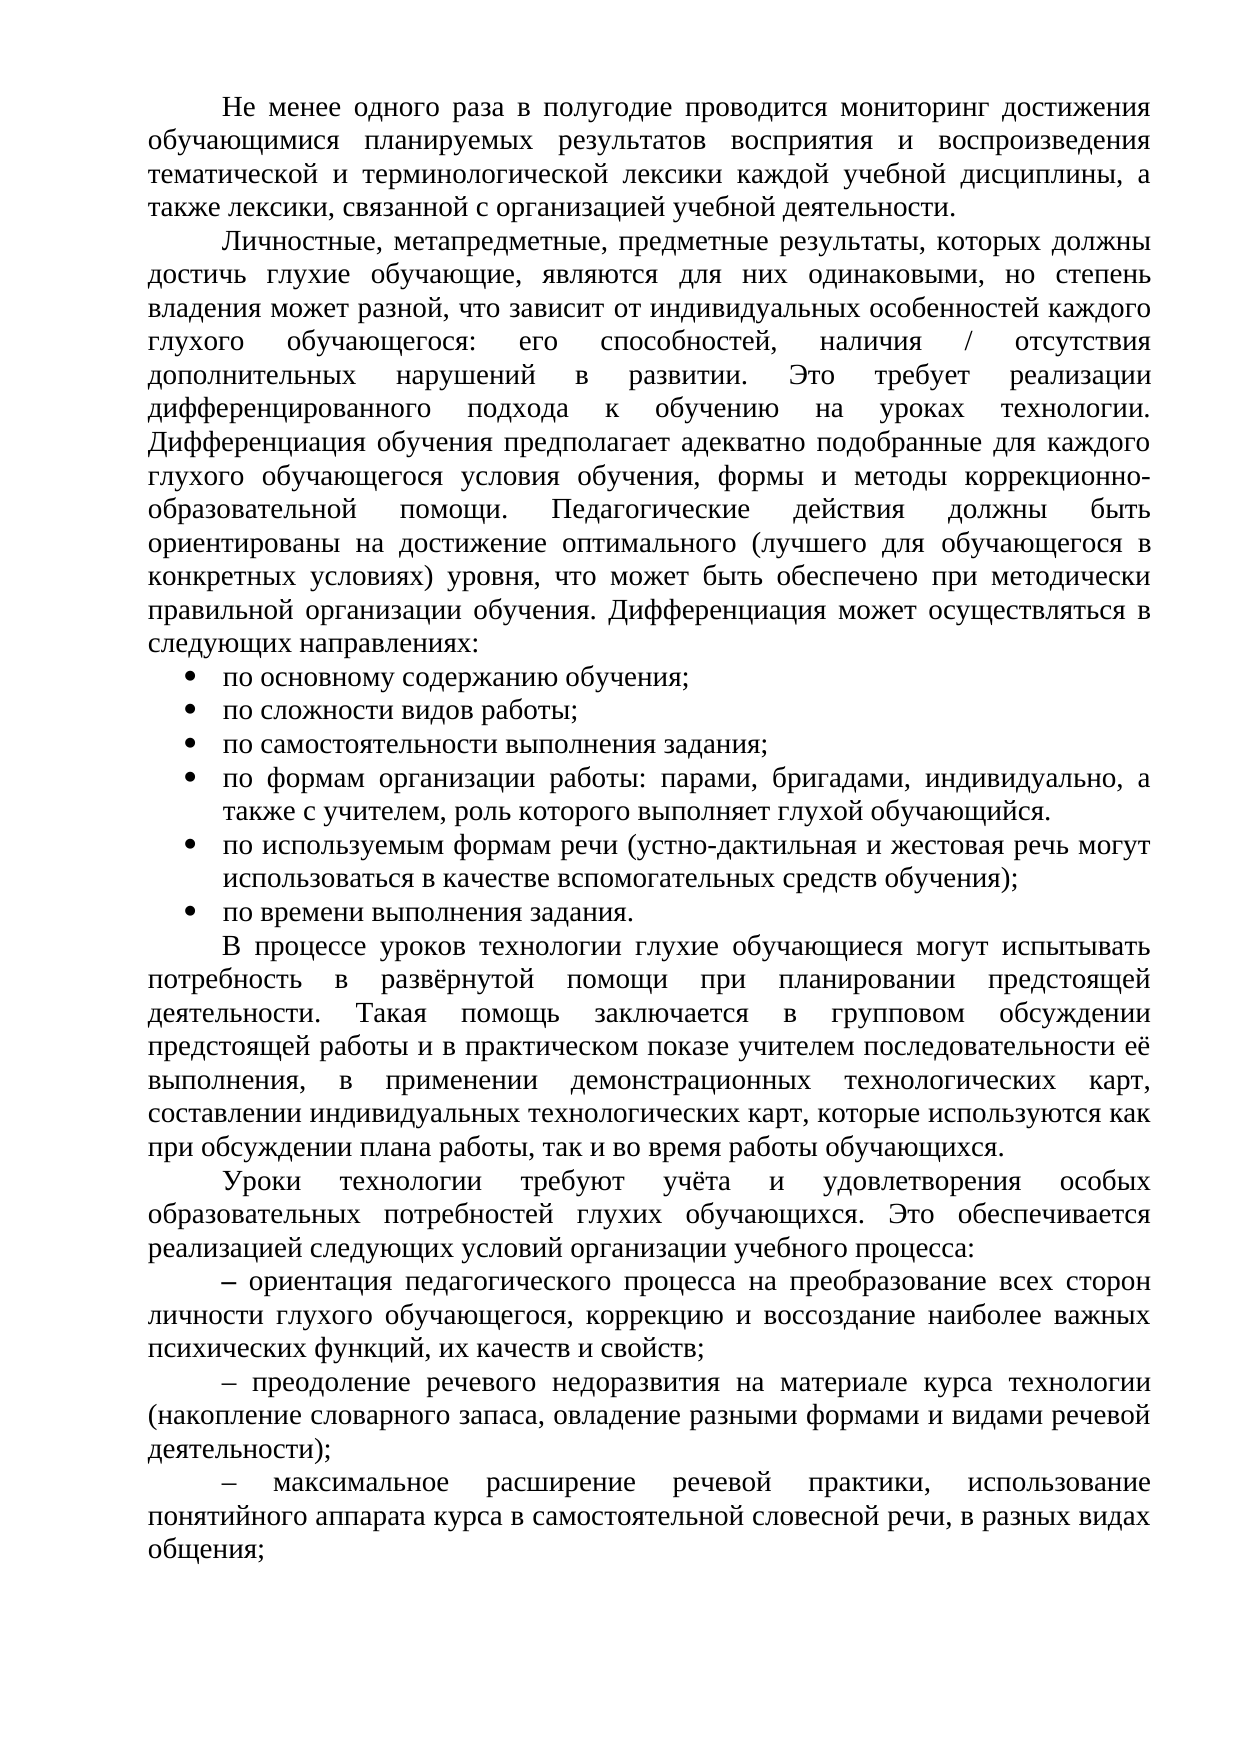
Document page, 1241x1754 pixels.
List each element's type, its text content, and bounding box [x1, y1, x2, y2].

text В процессе уроков технологии глухие обучающиеся могут испытывать потребность в развёрнутой помощи при планировании предстоящей деятельности. Такая помощь заключается в групповом обсуждении предстоящей работы и в практическом показе учителем последовательности её выполнения, в применении демонстрационных технологических карт, составлении индивидуальных технологических карт, которые используются как при обсуждении плана работы, так и во время работы обучающихся. [148, 928, 1152, 1163]
list по сложности видов работы; [185, 692, 1152, 726]
text Уроки технологии требуют учёта и удовлетворения особых образовательных потребностей глухих обучающихся. Это обеспечивается реализацией следующих условий организации учебного процесса: [148, 1163, 1152, 1263]
text – ориентация педагогического процесса на преобразование всех сторон личности глухого обучающегося, коррекцию и воссоздание наиболее важных психических функций, их качеств и свойств; [148, 1263, 1152, 1364]
text Личностные, метапредметные, предметные результаты, которых должны достичь глухие обучающие, являются для них одинаковыми, но степень владения может разной, что зависит от индивидуальных особенностей каждого глухого обучающегося: его способностей, наличия / отсутствия дополнительных нарушений в развитии. Это требует реализации дифференцированного подхода к обучению на уроках технологии. Дифференциация обучения предполагает адекватно подобранные для каждого глухого обучающегося условия обучения, формы и методы коррекционно-образовательной помощи. Педагогические действия должны быть ориентированы на достижение оптимального (лучшего для обучающегося в конкретных условиях) уровня, что может быть обеспечено при методически правильной организации обучения. Дифференциация может осуществляться в следующих направлениях: [148, 223, 1152, 659]
text – максимальное расширение речевой практики, использование понятийного аппарата курса в самостоятельной словесной речи, в разных видах общения; [148, 1464, 1152, 1565]
list по используемым формам речи (устно-дактильная и жестовая речь могут использоваться в качестве вспомогательных средств обучения); [185, 827, 1152, 894]
list по основному содержанию обучения; [185, 659, 1152, 692]
text – преодоление речевого недоразвития на материале курса технологии (накопление словарного запаса, овладение разными формами и видами речевой деятельности); [148, 1364, 1152, 1464]
list по самостоятельности выполнения задания; [185, 726, 1152, 760]
text Не менее одного раза в полугодие проводится мониторинг достижения обучающимися планируемых результатов восприятия и воспроизведения тематической и терминологической лексики каждой учебной дисциплины, а также лексики, связанной с организацией учебной деятельности. [148, 89, 1152, 223]
list по формам организации работы: парами, бригадами, индивидуально, а также с учителем, роль которого выполняет глухой обучающийся. [185, 760, 1152, 827]
list по времени выполнения задания. [185, 894, 1152, 928]
